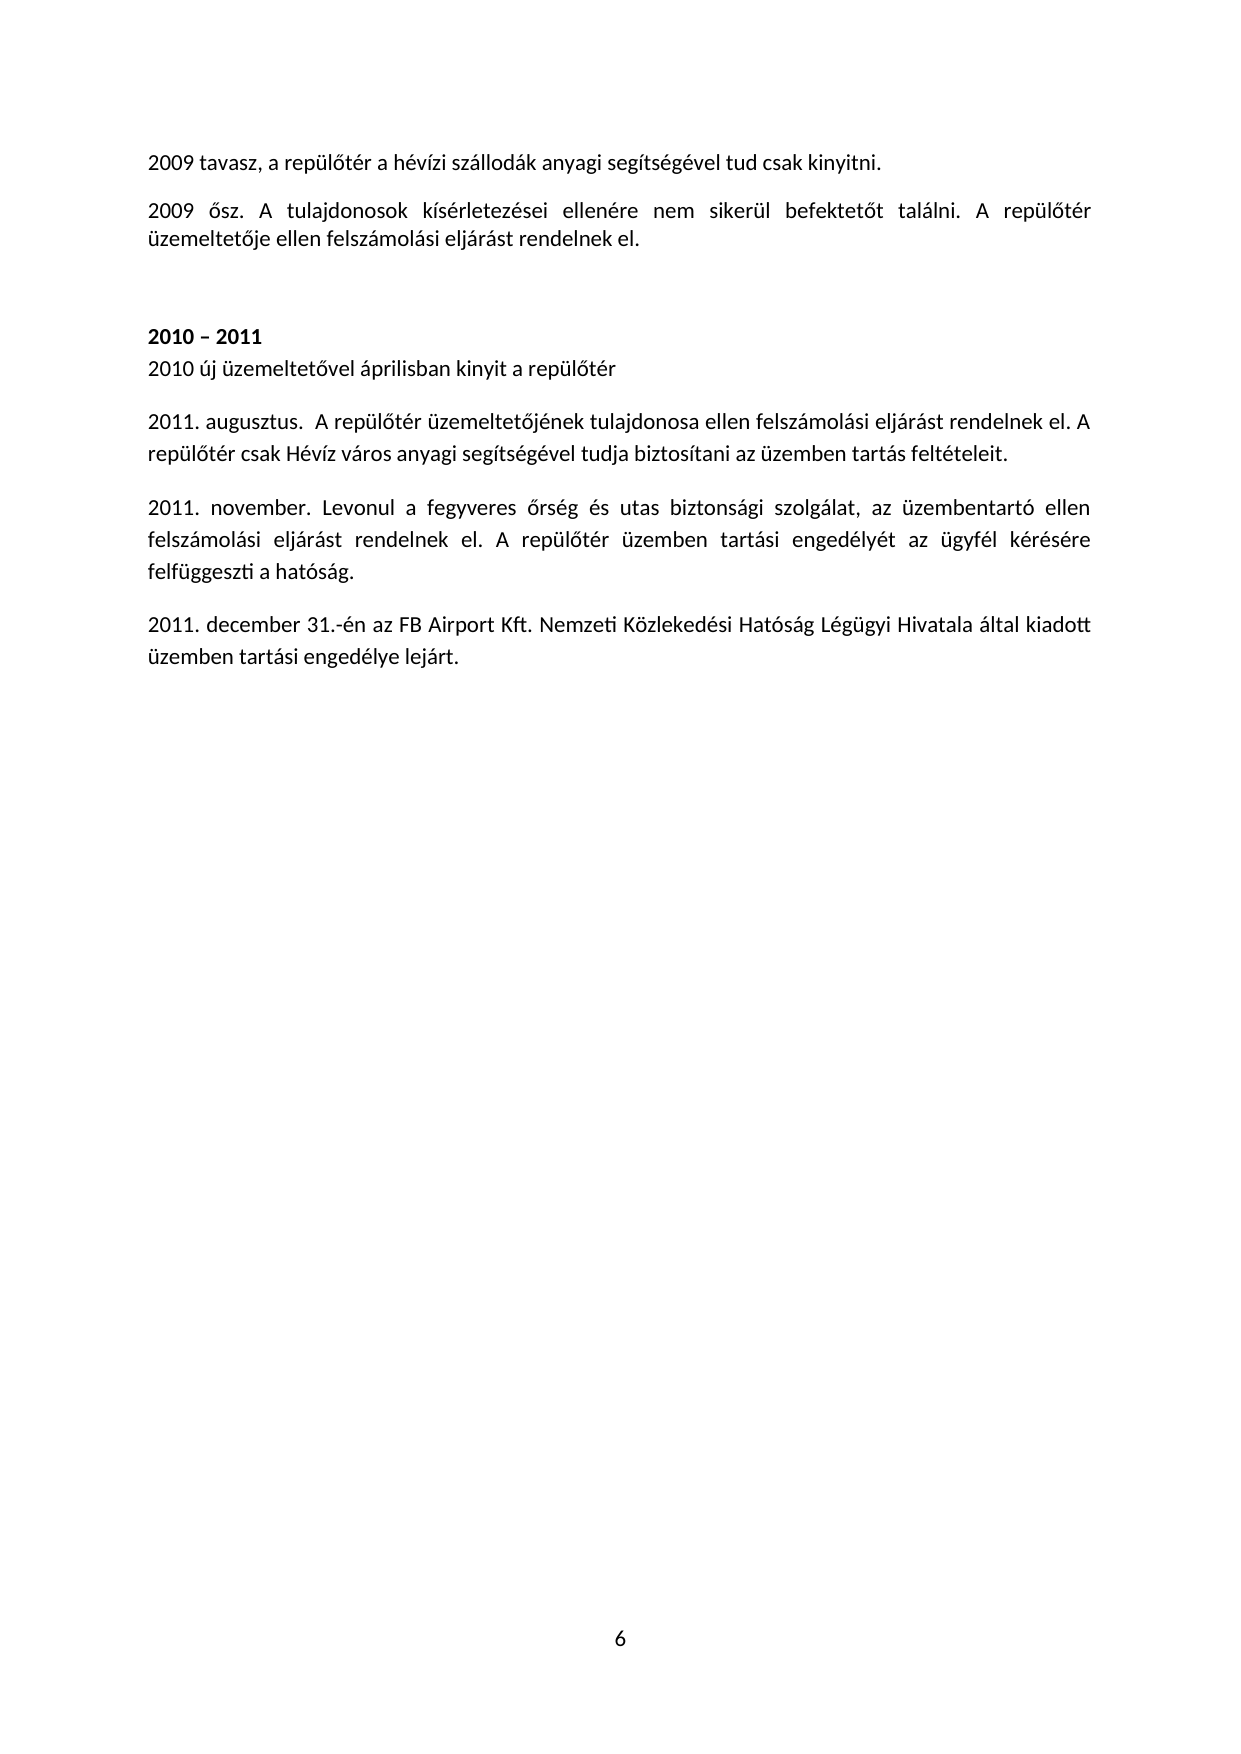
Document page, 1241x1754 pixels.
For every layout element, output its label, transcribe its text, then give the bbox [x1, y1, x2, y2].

text 2009 ősz. A tulajdonosok kísérletezései ellenére nem sikerül befektetőt találni. A repülőtér üzemeltetője ellen felszámolási eljárást rendelnek el. [148, 196, 1093, 252]
text 2011. augusztus. A repülőtér üzemeltetőjének tulajdonosa ellen felszámolási eljárást rendelnek el. A repülőtér csak Hévíz város anyagi segítségével tudja biztosítani az üzemben tartás feltételeit. [148, 407, 1093, 468]
text 2011. november. Levonul a fegyveres őrség és utas biztonsági szolgálat, az üzembentartó ellen felszámolási eljárást rendelnek el. A repülőtér üzemben tartási engedélyét az ügyfél kérésére felfüggeszti a hatóság. [148, 493, 1093, 585]
text 2010 – 2011 2010 új üzemeltetővel áprilisban kinyit a repülőtér [148, 322, 1093, 382]
text 2009 tavasz, a repülőtér a hévízi szállodák anyagi segítségével tud csak kinyitni. [148, 148, 1093, 176]
text 2011. december 31.-én az FB Airport Kft. Nemzeti Közlekedési Hatóság Légügyi Hivatala által kiadott üzemben tartási engedélye lejárt. [148, 610, 1093, 670]
